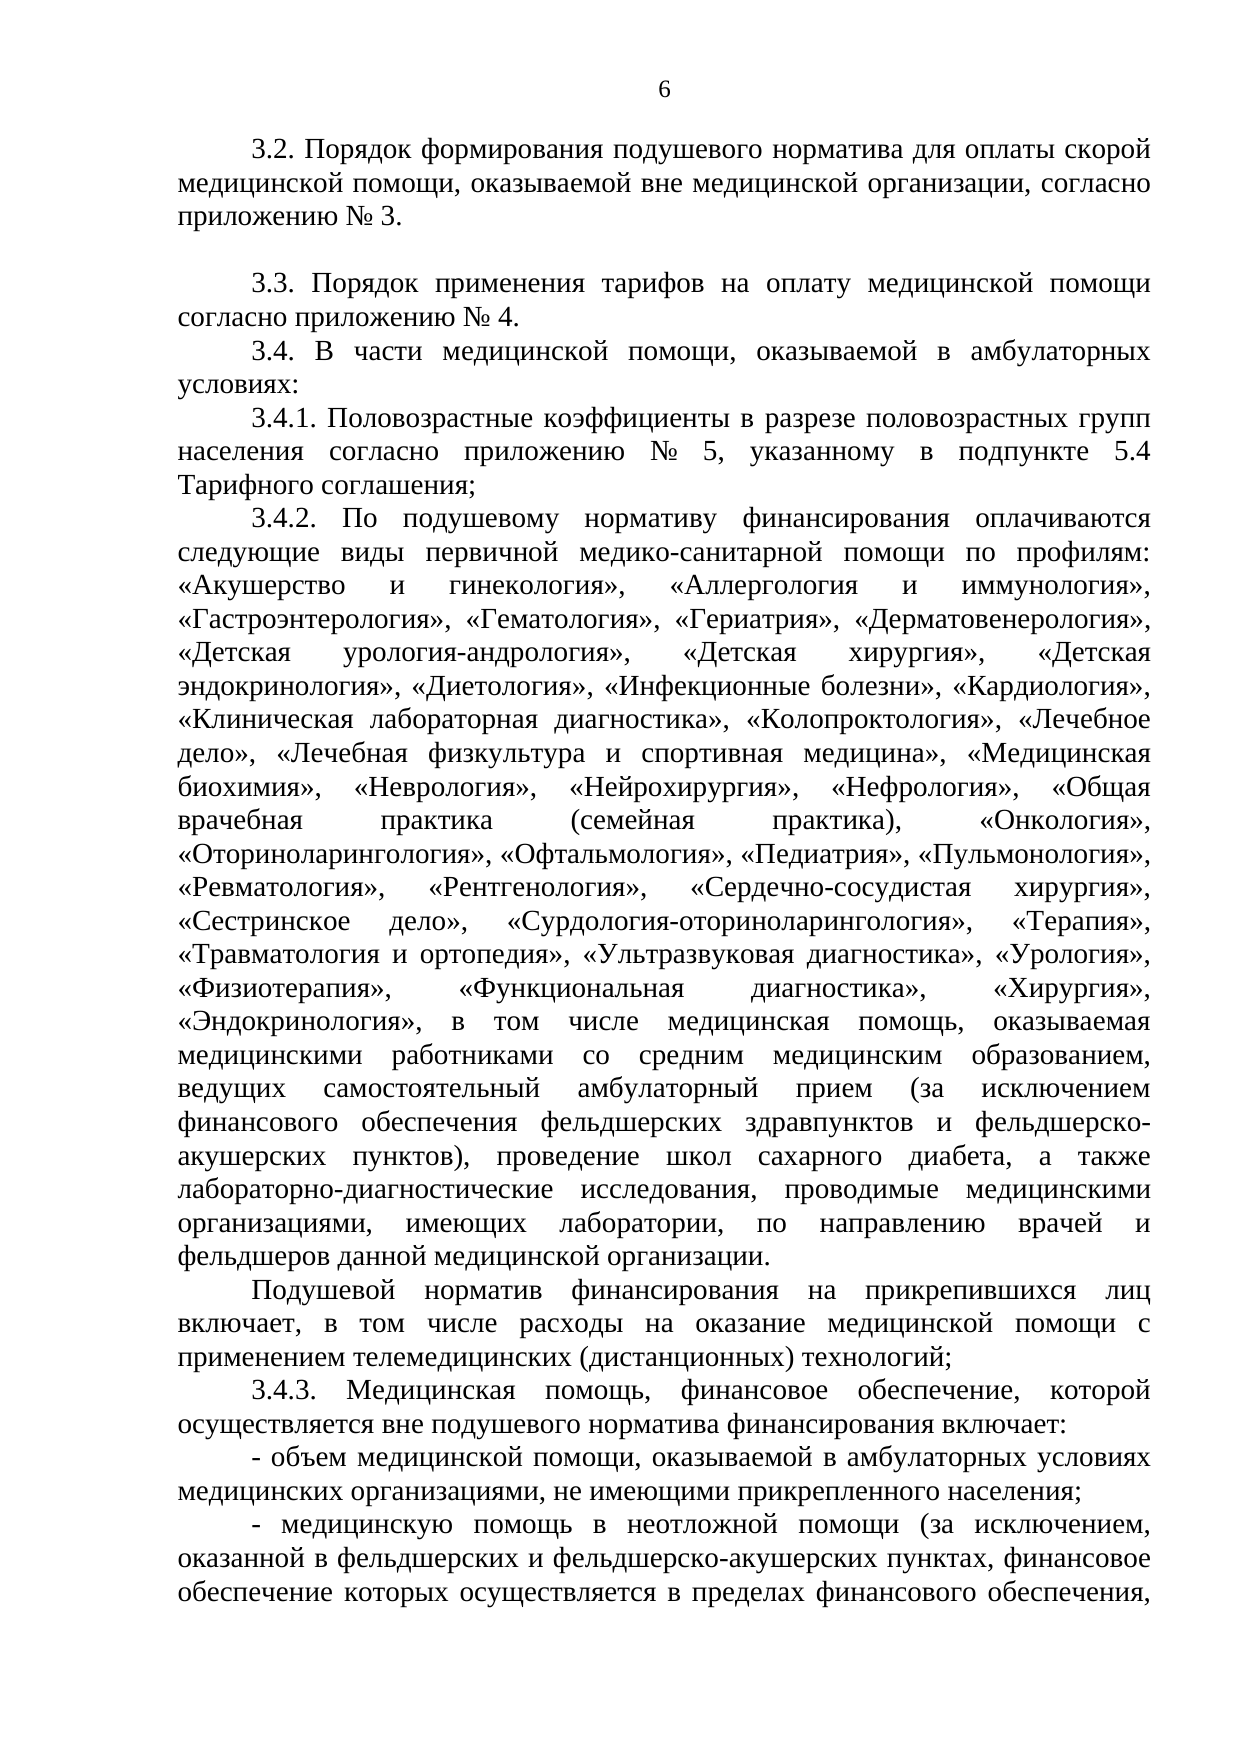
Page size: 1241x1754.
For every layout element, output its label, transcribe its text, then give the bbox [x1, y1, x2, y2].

text 3.4.2. По подушевому нормативу финансирования оплачиваются следующие виды первичной медико-санитарной помощи по профилям: «Акушерство и гинекология», «Аллергология и иммунология», «Гастроэнтерология», «Гематология», «Гериатрия», «Дерматовенерология», «Детская урология-андрология», «Детская хирургия», «Детская эндокринология», «Диетология», «Инфекционные болезни», «Кардиология», «Клиническая лабораторная диагностика», «Колопроктология», «Лечебное дело», «Лечебная физкультура и спортивная медицина», «Медицинская биохимия», «Неврология», «Нейрохирургия», «Нефрология», «Общая врачебная практика (семейная практика), «Онкология», «Оториноларингология», «Офтальмология», «Педиатрия», «Пульмонология», «Ревматология», «Рентгенология», «Сердечно-сосудистая хирургия», «Сестринское дело», «Сурдология-оториноларингология», «Терапия», «Травматология и ортопедия», «Ультразвуковая диагностика», «Урология», «Физиотерапия», «Функциональная диагностика», «Хирургия», «Эндокринология», в том числе медицинская помощь, оказываемая медицинскими работниками со средним медицинским образованием, ведущих самостоятельный амбулаторный прием (за исключением финансового обеспечения фельдшерских здравпунктов и фельдшерско-акушерских пунктов), проведение школ сахарного диабета, а также лабораторно-диагностические исследования, проводимые медицинскими организациями, имеющих лаборатории, по направлению врачей и фельдшеров данной медицинской организации. [177, 500, 1152, 1272]
text Подушевой норматив финансирования на прикрепившихся лиц включает, в том числе расходы на оказание медицинской помощи с применением телемедицинских (дистанционных) технологий; [177, 1272, 1152, 1372]
text 3.4. В части медицинской помощи, оказываемой в амбулаторных условиях: [177, 333, 1152, 400]
text - объем медицинской помощи, оказываемой в амбулаторных условиях медицинских организациями, не имеющими прикрепленного населения; [177, 1439, 1152, 1507]
text 3.2. Порядок формирования подушевого норматива для оплаты скорой медицинской помощи, оказываемой вне медицинской организации, согласно приложению № 3. [177, 131, 1152, 232]
text 3.3. Порядок применения тарифов на оплату медицинской помощи согласно приложению № 4. [177, 266, 1152, 333]
text 3.4.1. Половозрастные коэффициенты в разрезе половозрастных групп населения согласно приложению № 5, указанному в подпункте 5.4 Тарифного соглашения; [177, 400, 1152, 500]
text 3.4.3. Медицинская помощь, финансовое обеспечение, которой осуществляется вне подушевого норматива финансирования включает: [177, 1372, 1152, 1439]
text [177, 1507, 1152, 1607]
